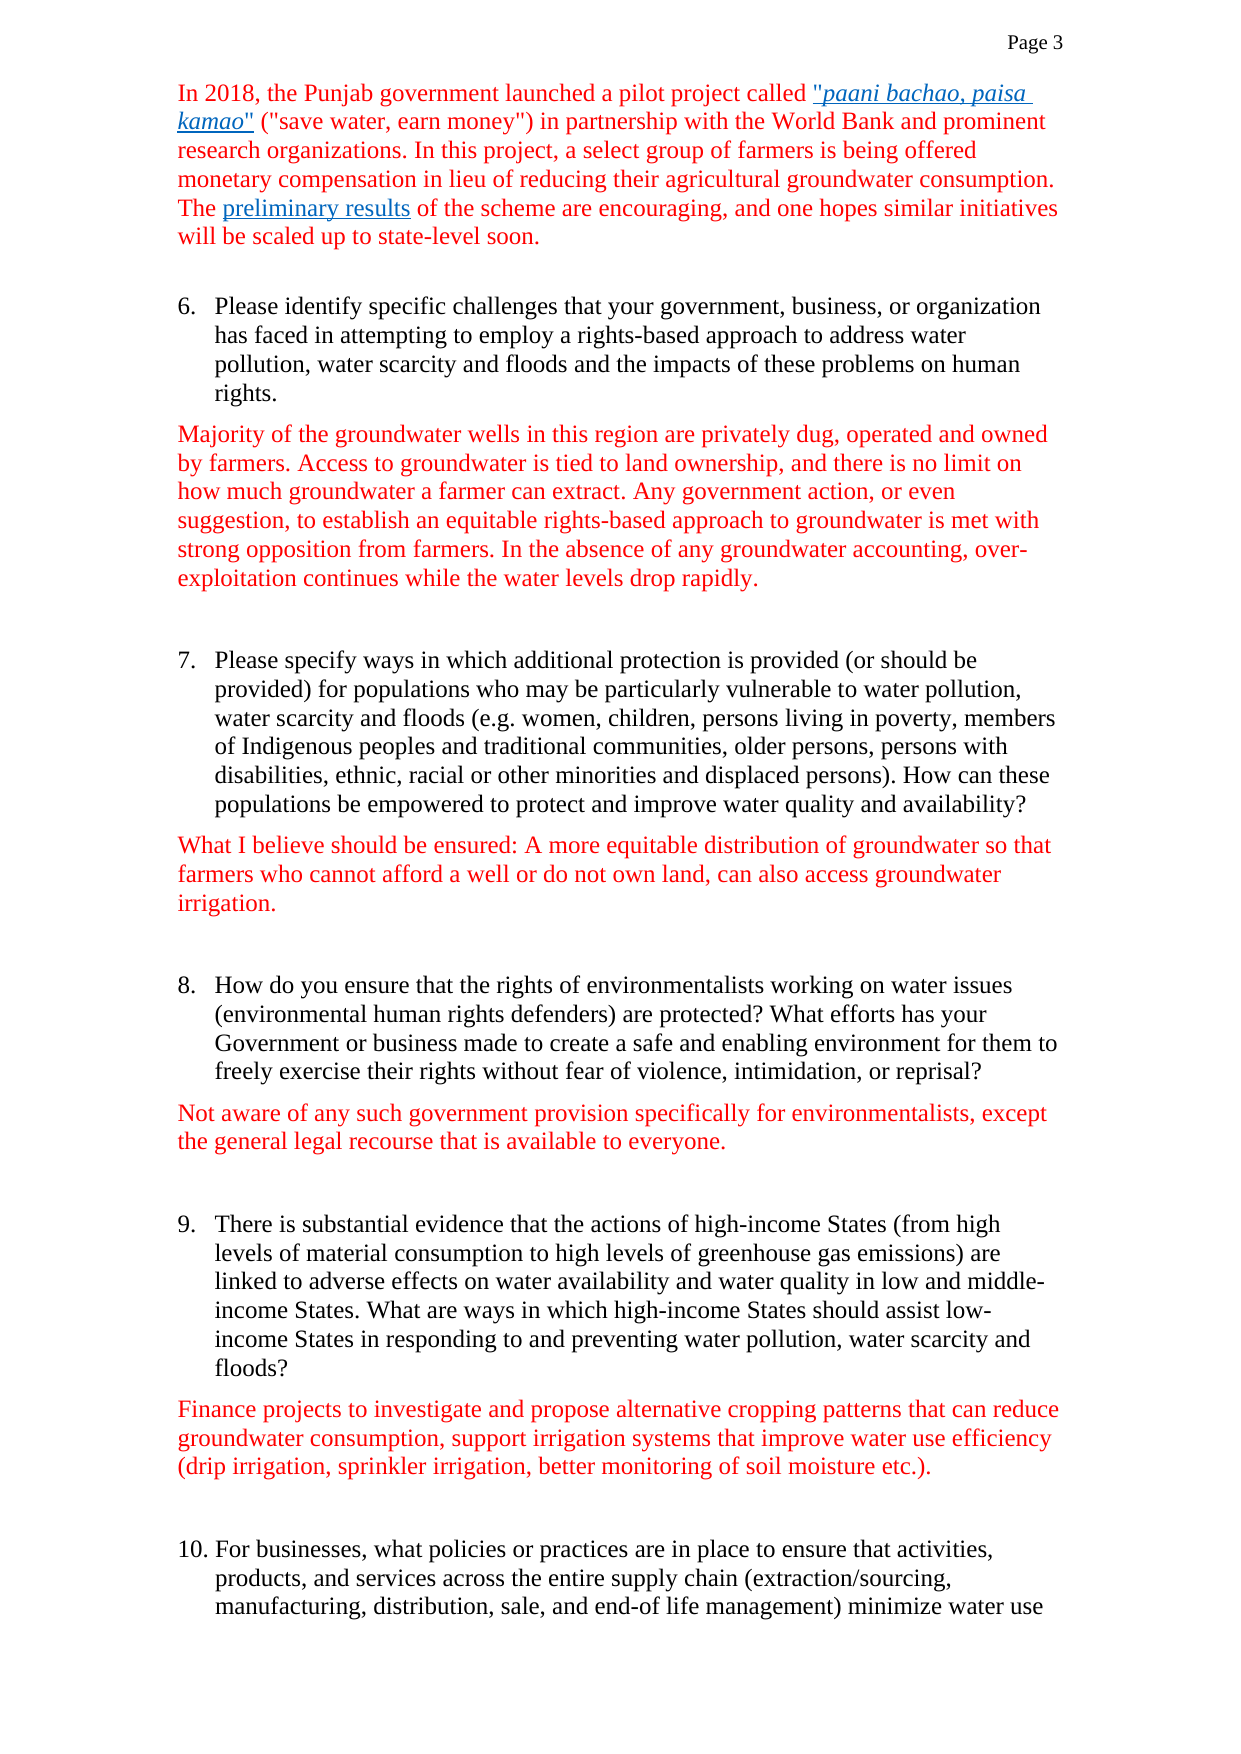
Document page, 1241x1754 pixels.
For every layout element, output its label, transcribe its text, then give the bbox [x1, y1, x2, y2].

text Majority of the groundwater wells in this region are privately dug, operated and owned by farmers. Access to groundwater is tied to land ownership, and there is no limit on how much groundwater a farmer can extract. Any government action, or even suggestion, to establish an equitable rights-based approach to groundwater is met with strong opposition from farmers. In the absence of any groundwater accounting, over-exploitation continues while the water levels drop rapidly. [177, 419, 1063, 591]
text Not aware of any such government provision specifically for environmentalists, except the general legal recourse that is available to everyone. [177, 1098, 1063, 1155]
list There is substantial evidence that the actions of high-income States (from high levels of material consumption to high levels of greenhouse gas emissions) are linked to adverse effects on water availability and water quality in low and middle-income States. What are ways in which high-income States should assist low-income States in responding to and preventing water pollution, water scarcity and floods? [177, 1209, 1063, 1381]
text Finance projects to investigate and propose alternative cropping patterns that can reduce groundwater consumption, support irrigation systems that improve water use efficiency (drip irrigation, sprinkler irrigation, better monitoring of soil moisture etc.). [177, 1394, 1063, 1480]
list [177, 1534, 1063, 1620]
text What I believe should be ensured: A more equitable distribution of groundwater so that farmers who cannot afford a well or do not own land, can also access groundwater irrigation. [177, 830, 1063, 916]
list Please identify specific challenges that your government, business, or organization has faced in attempting to employ a rights-based approach to address water pollution, water scarcity and floods and the impacts of these problems on human rights. [177, 291, 1063, 406]
list How do you ensure that the rights of environmentalists working on water issues (environmental human rights defenders) are protected? What efforts has your Government or business made to create a safe and enabling environment for them to freely exercise their rights without fear of violence, intimidation, or reprisal? [177, 970, 1063, 1085]
list Please specify ways in which additional protection is provided (or should be provided) for populations who may be particularly vulnerable to water pollution, water scarcity and floods (e.g. women, children, persons living in poverty, members of Indigenous peoples and traditional communities, older persons, persons with disabilities, ethnic, racial or other minorities and displaced persons). How can these populations be empowered to protect and improve water quality and availability? [177, 645, 1063, 818]
text In 2018, the Punjab government launched a pilot project called "paani bachao, paisa kamao" ("save water, earn money") in partnership with the World Bank and prominent research organizations. In this project, a select group of farmers is being offered monetary compensation in lieu of reducing their agricultural groundwater consumption. The preliminary results of the scheme are encouraging, and one hopes similar initiatives will be scaled up to state-level soon. [177, 78, 1063, 250]
